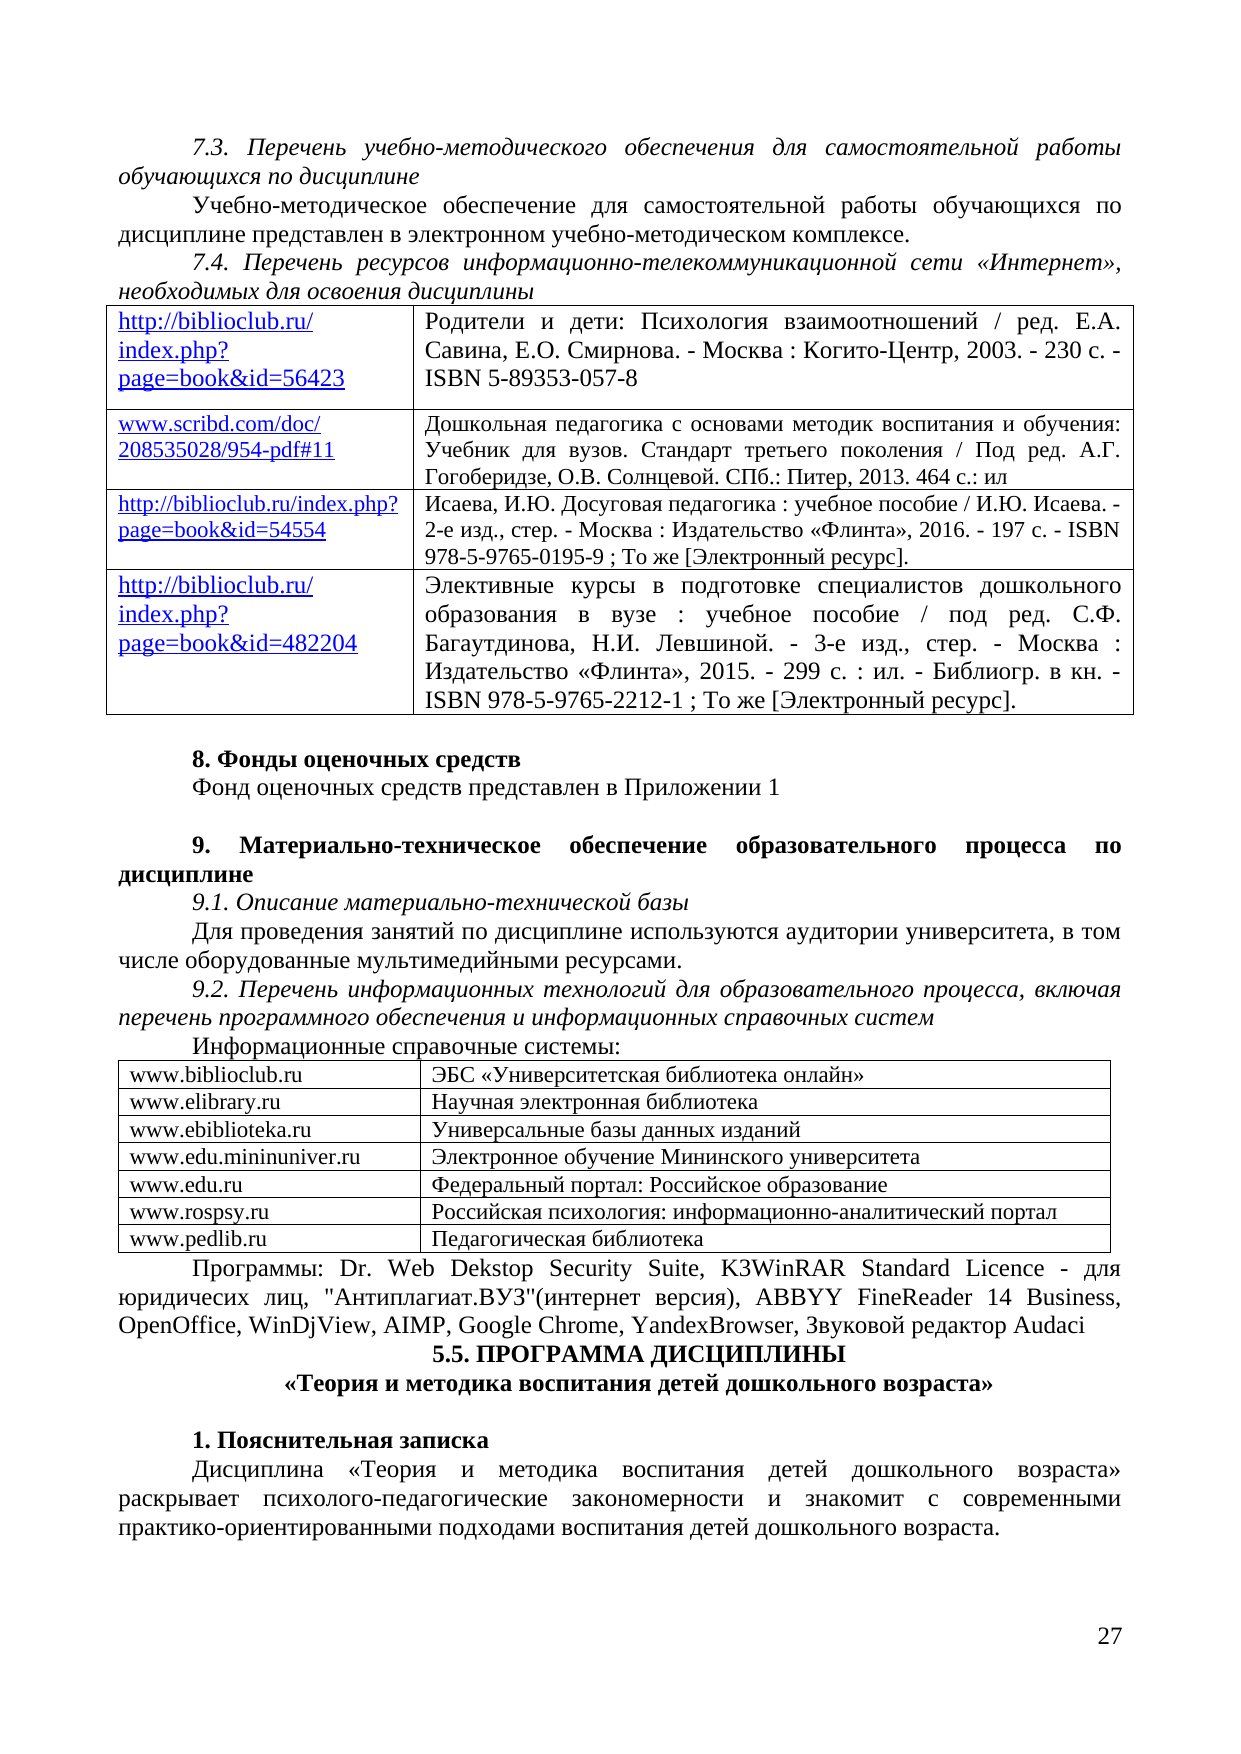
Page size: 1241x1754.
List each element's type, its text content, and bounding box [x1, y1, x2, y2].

subtitle 9. Материально-техническое обеспечение образовательного процесса по дисциплине [118, 830, 1122, 887]
table_cell www.elibrary.ru [119, 1089, 420, 1115]
table_cell http://biblioclub.ru/index.php?page=book&id=482204 [107, 570, 413, 714]
table_cell Российская психология: информационно-аналитический портал [421, 1198, 1110, 1224]
table_header Родители и дети: Психология взаимоотношений / ред. Е.А. Савина, Е.О. Смирнова. - Москва : Когито-Центр, 2003. - 230 с. - ISBN 5-89353-057-8 [414, 306, 1133, 409]
text Программы: Dr. Web Dekstop Security Suite, K3WinRAR Standard Licence - для юридичесих лиц, "Антиплагиат.ВУЗ"(интернет версия), ABBYY FineReader 14 Business, OpenOffice, WinDjView, AIMP, Google Chrome, YandexBrowser, Звуковой редактор Audaci [118, 1253, 1122, 1339]
table_cell www.pedlib.ru [119, 1225, 420, 1252]
subtitle 1. Пояснительная записка [118, 1425, 1122, 1454]
text Учебно-методическое обеспечение для самостоятельной работы обучающихся по дисциплине представлен в электронном учебно-методическом комплексе. [118, 190, 1122, 247]
text Фонд оценочных средств представлен в Приложении 1 [118, 772, 1122, 801]
table_header http://biblioclub.ru/index.php?page=book&id=56423 [107, 306, 413, 409]
text 7.3. Перечень учебно-методического обеспечения для самостоятельной работы обучающихся по дисциплине [118, 132, 1122, 190]
table_cell http://biblioclub.ru/index.php?page=book&id=54554 [107, 490, 413, 569]
table_cell Дошкольная педагогика с основами методик воспитания и обучения: Учебник для вузов. Стандарт третьего поколения / Под ред. А.Г. Гогоберидзе, О.В. Солнцевой. СПб.: Питер, 2013. 464 с.: ил [414, 410, 1133, 489]
table_cell Педагогическая библиотека [421, 1225, 1110, 1252]
table_cell www.ebiblioteka.ru [119, 1116, 420, 1142]
subtitle 5.5. ПРОГРАММА ДИСЦИПЛИНЫ [118, 1339, 1122, 1368]
subtitle «Теория и методика воспитания детей дошкольного возраста» [118, 1368, 1122, 1397]
table_cell Федеральный портал: Российское образование [421, 1171, 1110, 1197]
table_cell Элективные курсы в подготовке специалистов дошкольного образования в вузе : учебное пособие / под ред. С.Ф. Багаутдинова, Н.И. Левшиной. - 3-е изд., стер. - Москва : Издательство «Флинта», 2015. - 299 с. : ил. - Библиогр. в кн. - ISBN 978-5-9765-2212-1 ; То же [Электронный ресурс]. [414, 570, 1133, 714]
table_cell www.rospsy.ru [119, 1198, 420, 1224]
text Для проведения занятий по дисциплине используются аудитории университета, в том числе оборудованные мультимедийными ресурсами. [118, 916, 1122, 974]
table_cell www.edu.ru [119, 1171, 420, 1197]
table_header www.biblioclub.ru [119, 1061, 420, 1087]
text 9.1. Описание материально-технической базы [118, 887, 1122, 916]
subtitle 9.2. Перечень информационных технологий для образовательного процесса, включая перечень программного обеспечения и информационных справочных систем [118, 974, 1122, 1031]
table_cell www.scribd.com/doc/208535028/954-pdf#11 [107, 410, 413, 489]
table_cell Электронное обучение Мининского университета [421, 1143, 1110, 1169]
table_header ЭБС «Университетская библиотека онлайн» [421, 1061, 1110, 1087]
text Дисциплина «Теория и методика воспитания детей дошкольного возраста» раскрывает психолого-педагогические закономерности и знакомит с современными практико-ориентированными подходами воспитания детей дошкольного возраста. [118, 1454, 1122, 1540]
table_cell Научная электронная библиотека [421, 1089, 1110, 1115]
subtitle 8. Фонды оценочных средств [118, 744, 1122, 772]
subtitle 7.4. Перечень ресурсов информационно-телекоммуникационной сети «Интернет», необходимых для освоения дисциплины [118, 247, 1122, 305]
table_cell Универсальные базы данных изданий [421, 1116, 1110, 1142]
table_cell www.edu.mininuniver.ru [119, 1143, 420, 1169]
table_cell Исаева, И.Ю. Досуговая педагогика : учебное пособие / И.Ю. Исаева. - 2-е изд., стер. - Москва : Издательство «Флинта», 2016. - 197 с. - ISBN 978-5-9765-0195-9 ; То же [Электронный ресурс]. [414, 490, 1133, 569]
text Информационные справочные системы: [118, 1031, 1122, 1060]
